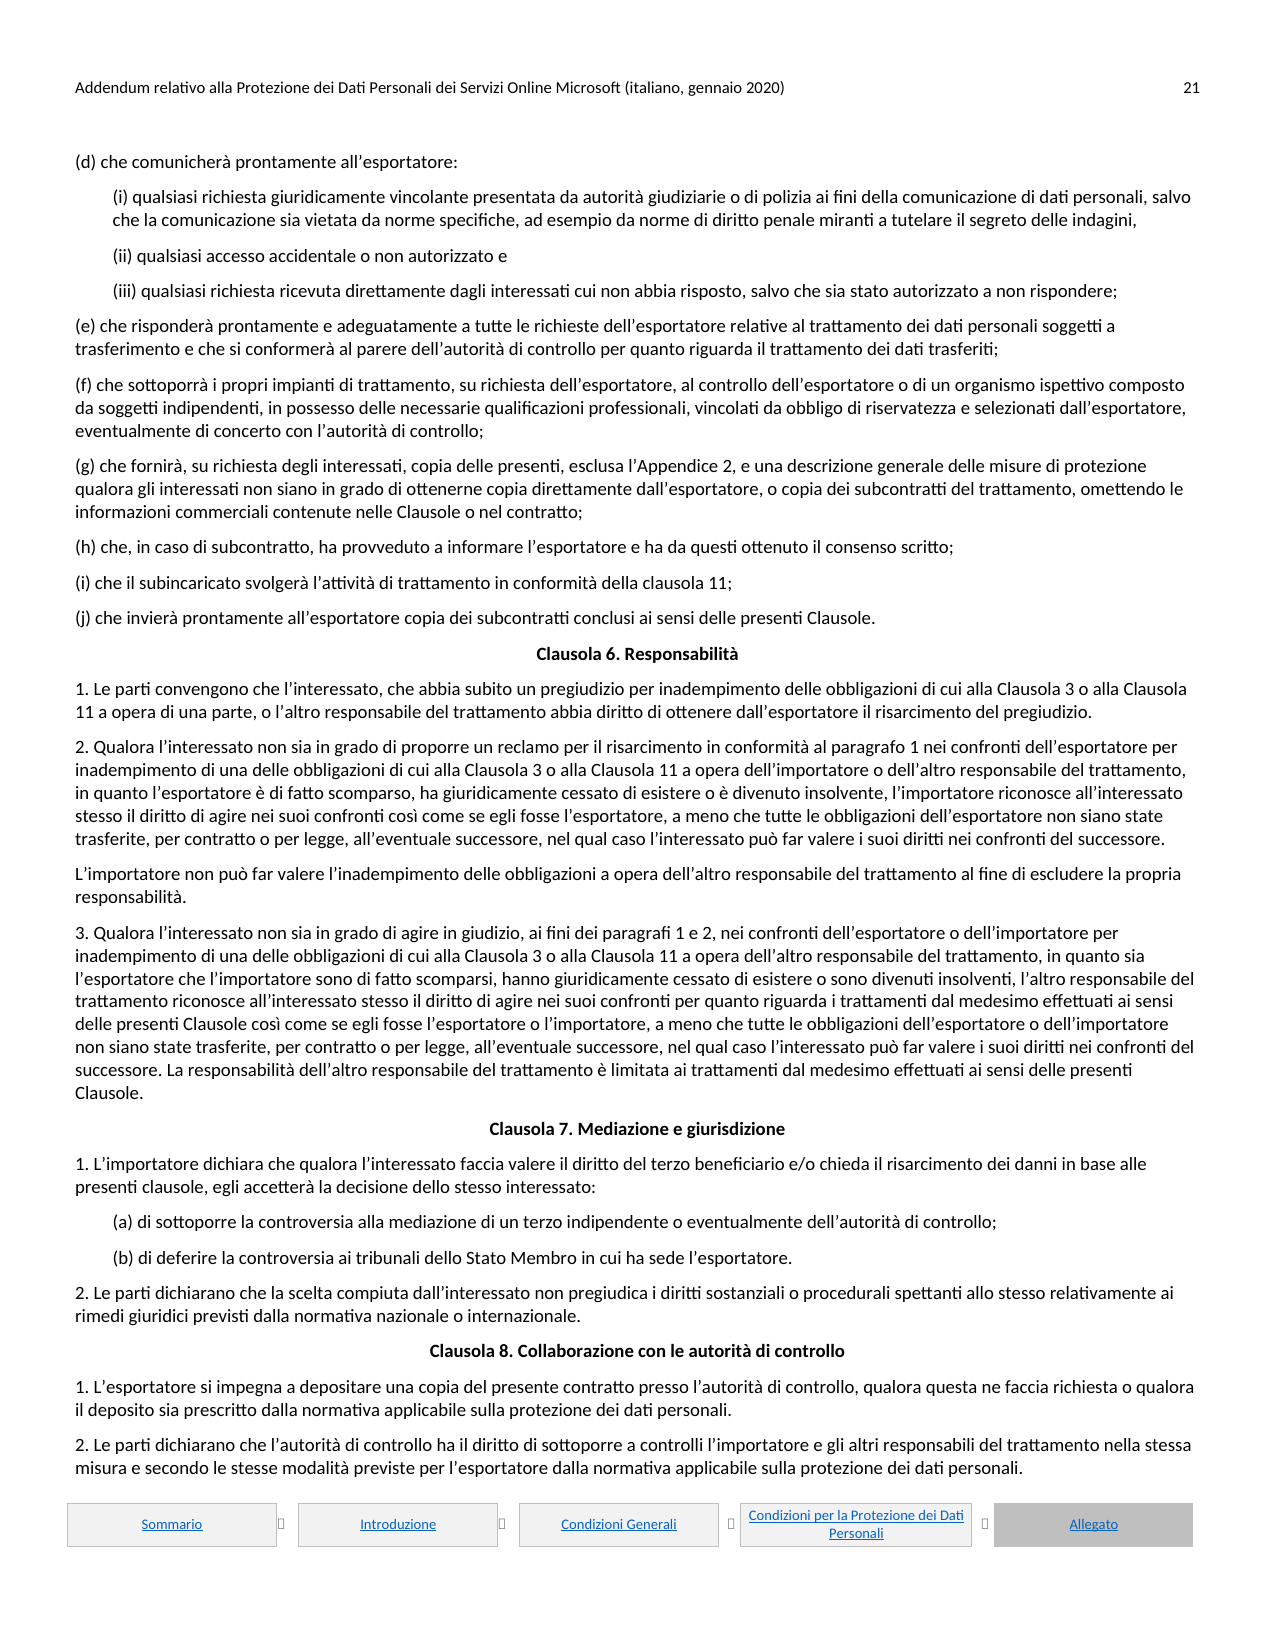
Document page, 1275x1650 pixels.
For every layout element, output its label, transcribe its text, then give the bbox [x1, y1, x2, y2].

list 1. L’importatore dichiara che qualora l’interessato faccia valere il diritto del terzo beneficiario e/o chieda il risarcimento dei danni in base alle presenti clausole, egli accetterà la decisione dello stesso interessato: [75, 1152, 1200, 1198]
list L’importatore non può far valere l’inadempimento delle obbligazioni a opera dell’altro responsabile del trattamento al fine di escludere la propria responsabilità. [75, 862, 1200, 908]
list 3. Qualora l’interessato non sia in grado di agire in giudizio, ai fini dei paragrafi 1 e 2, nei confronti dell’esportatore o dell’importatore per inadempimento di una delle obbligazioni di cui alla Clausola 3 o alla Clausola 11 a opera dell’altro responsabile del trattamento, in quanto sia l’esportatore che l’importatore sono di fatto scomparsi, hanno giuridicamente cessato di esistere o sono divenuti insolventi, l’altro responsabile del trattamento riconosce all’interessato stesso il diritto di agire nei suoi confronti per quanto riguarda i trattamenti dal medesimo effettuati ai sensi delle presenti Clausole così come se egli fosse l’esportatore o l’importatore, a meno che tutte le obbligazioni dell’esportatore o dell’importatore non siano state trasferite, per contratto o per legge, all’eventuale successore, nel qual caso l’interessato può far valere i suoi diritti nei confronti del successore. La responsabilità dell’altro responsabile del trattamento è limitata ai trattamenti dal medesimo effettuati ai sensi delle presenti Clausole. [75, 921, 1200, 1104]
list 2. Le parti dichiarano che la scelta compiuta dall’interessato non pregiudica i diritti sostanziali o procedurali spettanti allo stesso relativamente ai rimedi giuridici previsti dalla normativa nazionale o internazionale. [75, 1281, 1200, 1327]
list 2. Le parti dichiarano che l’autorità di controllo ha il diritto di sottoporre a controlli l’importatore e gli altri responsabili del trattamento nella stessa misura e secondo le stesse modalità previste per l’esportatore dalla normativa applicabile sulla protezione dei dati personali. [75, 1433, 1200, 1479]
list (e) che risponderà prontamente e adeguatamente a tutte le richieste dell’esportatore relative al trattamento dei dati personali soggetti a trasferimento e che si conformerà al parere dell’autorità di controllo per quanto riguarda il trattamento dei dati trasferiti; [75, 314, 1200, 360]
list (f) che sottoporrà i propri impianti di trattamento, su richiesta dell’esportatore, al controllo dell’esportatore o di un organismo ispettivo composto da soggetti indipendenti, in possesso delle necessarie qualificazioni professionali, vincolati da obbligo di riservatezza e selezionati dall’esportatore, eventualmente di concerto con l’autorità di controllo; [75, 373, 1200, 442]
list (i) qualsiasi richiesta giuridicamente vincolante presentata da autorità giudiziarie o di polizia ai fini della comunicazione di dati personali, salvo che la comunicazione sia vietata da norme specifiche, ad esempio da norme di diritto penale miranti a tutelare il segreto delle indagini, [112, 185, 1200, 231]
list 1. Le parti convengono che l’interessato, che abbia subito un pregiudizio per inadempimento delle obbligazioni di cui alla Clausola 3 o alla Clausola 11 a opera di una parte, o l’altro responsabile del trattamento abbia diritto di ottenere dall’esportatore il risarcimento del pregiudizio. [75, 677, 1200, 723]
list (j) che invierà prontamente all’esportatore copia dei subcontratti conclusi ai sensi delle presenti Clausole. [75, 606, 1200, 629]
list Clausola 7. Mediazione e giurisdizione [75, 1117, 1200, 1139]
list (b) di deferire la controversia ai tribunali dello Stato Membro in cui ha sede l’esportatore. [112, 1246, 1200, 1269]
list (g) che fornirà, su richiesta degli interessati, copia delle presenti, esclusa l’Appendice 2, e una descrizione generale delle misure di protezione qualora gli interessati non siano in grado di ottenerne copia direttamente dall’esportatore, o copia dei subcontratti del trattamento, omettendo le informazioni commerciali contenute nelle Clausole o nel contratto; [75, 454, 1200, 523]
list Clausola 8. Collaborazione con le autorità di controllo [75, 1339, 1200, 1362]
list 1. L’esportatore si impegna a depositare una copia del presente contratto presso l’autorità di controllo, qualora questa ne faccia richiesta o qualora il deposito sia prescritto dalla normativa applicabile sulla protezione dei dati personali. [75, 1375, 1200, 1421]
list (d) che comunicherà prontamente all’esportatore: [75, 150, 1200, 173]
list (h) che, in caso di subcontratto, ha provveduto a informare l’esportatore e ha da questi ottenuto il consenso scritto; [75, 535, 1200, 558]
list (a) di sottoporre la controversia alla mediazione di un terzo indipendente o eventualmente dell’autorità di controllo; [112, 1210, 1200, 1233]
list (iii) qualsiasi richiesta ricevuta direttamente dagli interessati cui non abbia risposto, salvo che sia stato autorizzato a non rispondere; [112, 279, 1200, 302]
list (ii) qualsiasi accesso accidentale o non autorizzato e [112, 244, 1200, 267]
list 2. Qualora l’interessato non sia in grado di proporre un reclamo per il risarcimento in conformità al paragrafo 1 nei confronti dell’esportatore per inadempimento di una delle obbligazioni di cui alla Clausola 3 o alla Clausola 11 a opera dell’importatore o dell’altro responsabile del trattamento, in quanto l’esportatore è di fatto scomparso, ha giuridicamente cessato di esistere o è divenuto insolvente, l’importatore riconosce all’interessato stesso il diritto di agire nei suoi confronti così come se egli fosse l’esportatore, a meno che tutte le obbligazioni dell’esportatore non siano state trasferite, per contratto o per legge, all’eventuale successore, nel qual caso l’interessato può far valere i suoi diritti nei confronti del successore. [75, 735, 1200, 850]
list (i) che il subincaricato svolgerà l’attività di trattamento in conformità della clausola 11; [75, 571, 1200, 594]
list Clausola 6. Responsabilità [75, 642, 1200, 664]
